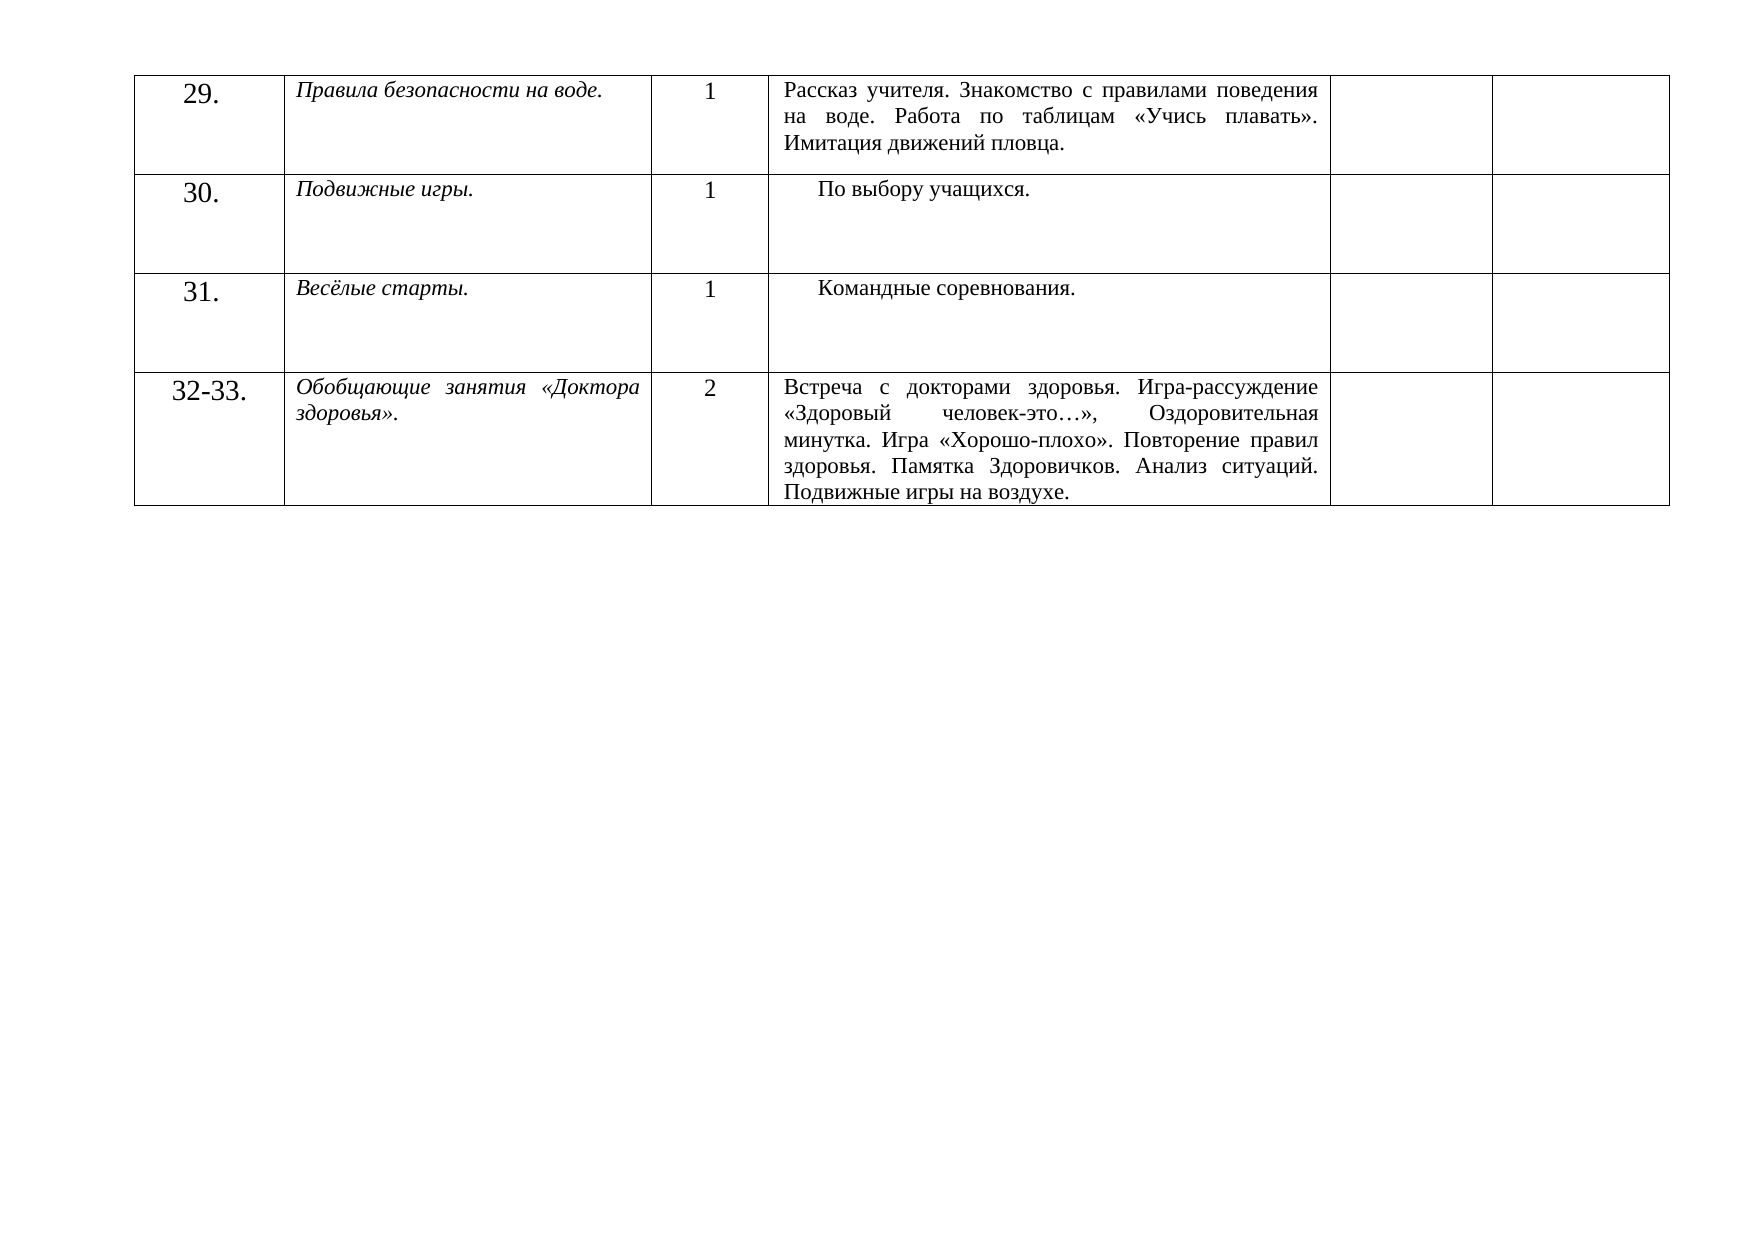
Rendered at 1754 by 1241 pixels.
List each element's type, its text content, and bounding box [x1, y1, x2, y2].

table_cell [1493, 274, 1669, 372]
table_cell По выбору учащихся. [769, 175, 1330, 273]
table_cell 1 [652, 274, 768, 372]
table_cell 32-33. [135, 373, 284, 505]
table_cell Обобщающие занятия «Доктора здоровья». [285, 373, 651, 505]
table_cell [1331, 76, 1492, 174]
table_cell [135, 175, 284, 273]
table_cell Правила безопасности на воде. [285, 76, 651, 174]
table_cell Встреча с докторами здоровья. Игра-рассуждение «Здоровый человек-это…», Оздоровительная минутка. Игра «Хорошо-плохо». Повторение правил здоровья. Памятка Здоровичков. Анализ ситуаций. Подвижные игры на воздухе. [769, 373, 1330, 505]
table_cell [1331, 274, 1492, 372]
table_cell Подвижные игры. [285, 175, 651, 273]
table_cell 1 [652, 175, 768, 273]
table_cell [1493, 76, 1669, 174]
table_cell [1493, 373, 1669, 505]
table_cell [135, 76, 284, 174]
table_cell [1331, 373, 1492, 505]
table_cell [1331, 175, 1492, 273]
table_cell Командные соревнования. [769, 274, 1330, 372]
table_cell Весёлые старты. [285, 274, 651, 372]
table_cell [135, 274, 284, 372]
table_cell [1493, 175, 1669, 273]
table_cell 2 [652, 373, 768, 505]
table_cell 1 [652, 76, 768, 174]
table_cell Рассказ учителя. Знакомство с правилами поведения на воде. Работа по таблицам «Учись плавать». Имитация движений пловца. [769, 76, 1330, 174]
